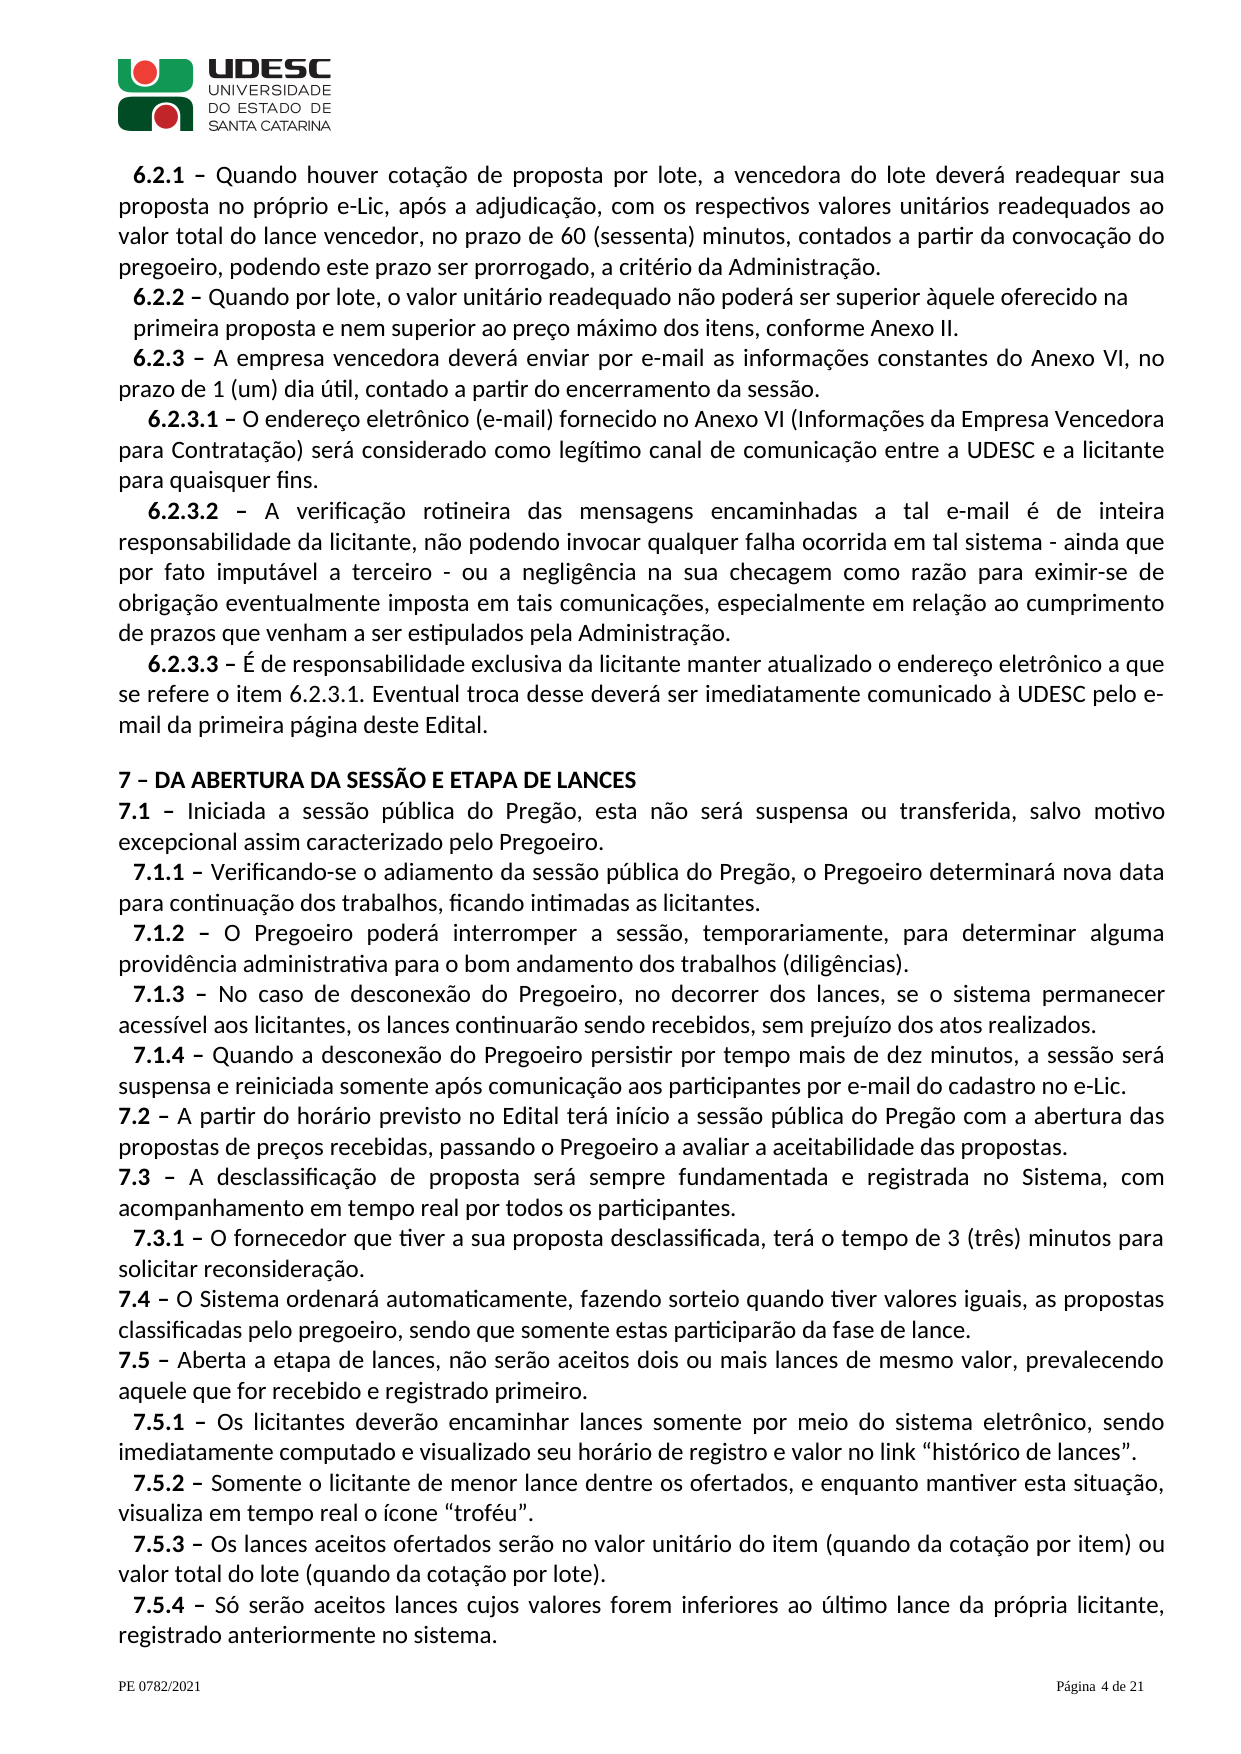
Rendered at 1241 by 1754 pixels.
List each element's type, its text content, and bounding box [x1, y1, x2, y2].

text 7.1.3 – No caso de desconexão do Pregoeiro, no decorrer dos lances, se o sistema permanecer acessível aos licitantes, os lances continuarão sendo recebidos, sem prejuízo dos atos realizados. [118, 978, 1166, 1039]
text 7.1.1 – Verificando-se o adiamento da sessão pública do Pregão, o Pregoeiro determinará nova data para continuação dos trabalhos, ficando intimadas as licitantes. [118, 856, 1166, 917]
text 7.1.2 – O Pregoeiro poderá interromper a sessão, temporariamente, para determinar alguma providência administrativa para o bom andamento dos trabalhos (diligências). [118, 917, 1166, 978]
text 6.2.3.2 – A verificação rotineira das mensagens encaminhadas a tal e-mail é de inteira responsabilidade da licitante, não podendo invocar qualquer falha ocorrida em tal sistema - ainda que por fato imputável a terceiro - ou a negligência na sua checagem como razão para eximir-se de obrigação eventualmente imposta em tais comunicações, especialmente em relação ao cumprimento de prazos que venham a ser estipulados pela Administração. [118, 495, 1166, 648]
text 7.5.4 – Só serão aceitos lances cujos valores forem inferiores ao último lance da própria licitante, registrado anteriormente no sistema. [118, 1589, 1166, 1650]
text 7.2 – A partir do horário previsto no Edital terá início a sessão pública do Pregão com a abertura das propostas de preços recebidas, passando o Pregoeiro a avaliar a aceitabilidade das propostas. [118, 1100, 1166, 1161]
text 7.5.2 – Somente o licitante de menor lance dentre os ofertados, e enquanto mantiver esta situação, visualiza em tempo real o ícone “troféu”. [118, 1467, 1166, 1528]
text 6.2.3.1 – O endereço eletrônico (e-mail) fornecido no Anexo VI (Informações da Empresa Vencedora para Contratação) será considerado como legítimo canal de comunicação entre a UDESC e a licitante para quaisquer fins. [118, 403, 1166, 495]
text 6.2.3 – A empresa vencedora deverá enviar por e-mail as informações constantes do Anexo VI, no prazo de 1 (um) dia útil, contado a partir do encerramento da sessão. [118, 342, 1166, 403]
text 7.5.1 – Os licitantes deverão encaminhar lances somente por meio do sistema eletrônico, sendo imediatamente computado e visualizado seu horário de registro e valor no link “histórico de lances”. [118, 1406, 1166, 1467]
text 7.1 – Iniciada a sessão pública do Pregão, esta não será suspensa ou transferida, salvo motivo excepcional assim caracterizado pelo Pregoeiro. [118, 795, 1166, 856]
text primeira proposta e nem superior ao preço máximo dos itens, conforme Anexo II. [118, 312, 1166, 342]
text 6.2.2 – Quando por lote, o valor unitário readequado não poderá ser superior àquele oferecido na [118, 281, 1166, 312]
text 7.1.4 – Quando a desconexão do Pregoeiro persistir por tempo mais de dez minutos, a sessão será suspensa e reiniciada somente após comunicação aos participantes por e-mail do cadastro no e-Lic. [118, 1039, 1166, 1100]
text 7.4 – O Sistema ordenará automaticamente, fazendo sorteio quando tiver valores iguais, as propostas classificadas pelo pregoeiro, sendo que somente estas participarão da fase de lance. [118, 1283, 1166, 1344]
text 6.2.3.3 – É de responsabilidade exclusiva da licitante manter atualizado o endereço eletrônico a que se refere o item 6.2.3.1. Eventual troca desse deverá ser imediatamente comunicado à UDESC pelo e-mail da primeira página deste Edital. [118, 648, 1166, 739]
text 7.3 – A desclassificação de proposta será sempre fundamentada e registrada no Sistema, com acompanhamento em tempo real por todos os participantes. [118, 1161, 1166, 1222]
text 6.2.1 – Quando houver cotação de proposta por lote, a vencedora do lote deverá readequar sua proposta no próprio e-Lic, após a adjudicação, com os respectivos valores unitários readequados ao valor total do lance vencedor, no prazo de 60 (sessenta) minutos, contados a partir da convocação do pregoeiro, podendo este prazo ser prorrogado, a critério da Administração. [118, 159, 1166, 281]
text 7.5.3 – Os lances aceitos ofertados serão no valor unitário do item (quando da cotação por item) ou valor total do lote (quando da cotação por lote). [118, 1528, 1166, 1589]
text 7.3.1 – O fornecedor que tiver a sua proposta desclassificada, terá o tempo de 3 (três) minutos para solicitar reconsideração. [118, 1222, 1166, 1283]
text 7.5 – Aberta a etapa de lances, não serão aceitos dois ou mais lances de mesmo valor, prevalecendo aquele que for recebido e registrado primeiro. [118, 1344, 1166, 1406]
picture [118, 59, 331, 131]
text 7 – DA ABERTURA DA SESSÃO E ETAPA DE LANCES [118, 765, 1166, 795]
